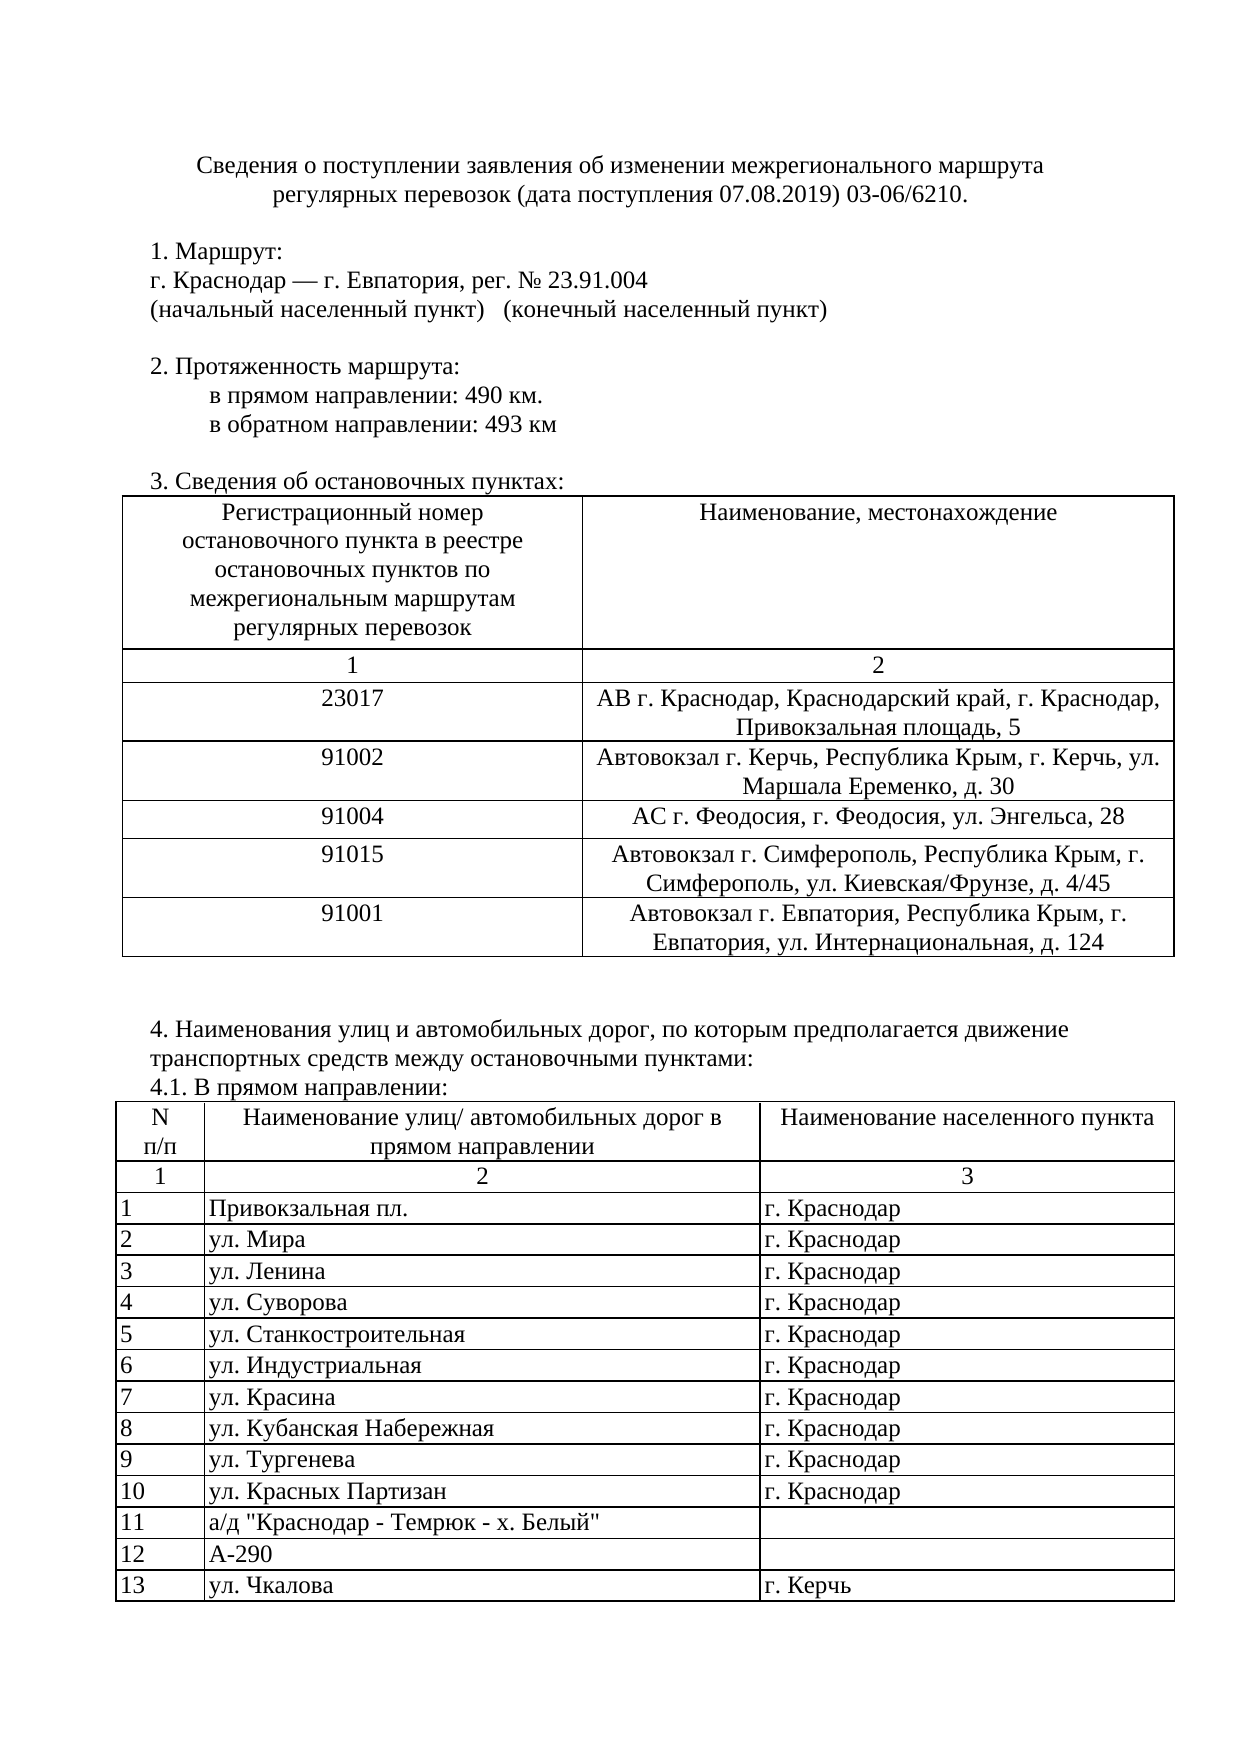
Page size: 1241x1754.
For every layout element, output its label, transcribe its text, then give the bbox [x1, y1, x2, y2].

table_cell 6 [117, 1350, 204, 1380]
table_cell г. Краснодар [761, 1256, 1174, 1286]
text г. Краснодар — г. Евпатория, рег. № 23.91.004 [150, 265, 1090, 294]
table_cell Автовокзал г. Симферополь, Республика Крым, г. Симферополь, ул. Киевская/Фрунзе, д. 4/45 [583, 839, 1173, 896]
table_cell ул. Станкостроительная [205, 1319, 759, 1349]
table_cell ул. Тургенева [205, 1445, 759, 1474]
table_header Наименование улиц/ автомобильных дорог в прямом направлении [205, 1102, 760, 1160]
text Сведения о поступлении заявления об изменении межрегионального маршрута регулярных перевозок (дата поступления 07.08.2019) 03-06/6210. [150, 150, 1090, 207]
table_cell 2 [583, 650, 1173, 681]
text 1. Маршрут: [150, 236, 1090, 265]
table_cell 1 [117, 1193, 204, 1223]
table_cell г. Керчь [761, 1571, 1174, 1600]
table_cell г. Краснодар [761, 1476, 1174, 1506]
text 3. Сведения об остановочных пунктах: [150, 466, 1090, 495]
text в прямом направлении: 490 км. [150, 380, 1090, 409]
table_cell АС г. Феодосия, г. Феодосия, ул. Энгельса, 28 [583, 801, 1173, 837]
table_cell 5 [117, 1319, 204, 1349]
table_cell ул. Чкалова [205, 1571, 759, 1600]
table_cell г. Краснодар [761, 1319, 1174, 1349]
table_cell 2 [117, 1225, 204, 1254]
table_cell ул. Красина [205, 1382, 759, 1412]
table_cell 11 [117, 1508, 204, 1537]
table_header N п/п [117, 1102, 204, 1160]
table_cell 91001 [123, 898, 582, 956]
text 2. Протяженность маршрута: [150, 351, 1090, 380]
table_cell 7 [117, 1382, 204, 1412]
table_header Наименование, местонахождение [583, 497, 1173, 648]
text в обратном направлении: 493 км [150, 409, 1090, 437]
table_cell Автовокзал г. Керчь, Республика Крым, г. Керчь, ул. Маршала Еременко, д. 30 [583, 742, 1173, 799]
table_cell 12 [117, 1539, 204, 1569]
table_cell 91002 [123, 742, 582, 799]
table_cell г. Краснодар [761, 1225, 1174, 1254]
table_cell ул. Индустриальная [205, 1350, 759, 1380]
table_cell 3 [761, 1162, 1174, 1191]
table_cell г. Краснодар [761, 1382, 1174, 1412]
table_cell г. Краснодар [761, 1350, 1174, 1380]
table_cell г. Краснодар [761, 1445, 1174, 1474]
table_cell ул. Мира [205, 1225, 759, 1254]
table_cell ул. Суворова [205, 1287, 759, 1317]
table_cell 2 [205, 1162, 759, 1191]
table_cell ул. Ленина [205, 1256, 759, 1286]
text 4.1. В прямом направлении: [150, 1072, 1090, 1101]
table_cell 9 [117, 1445, 204, 1474]
table_cell 1 [123, 650, 582, 681]
table_header Регистрационный номер остановочного пункта в реестре остановочных пунктов по межрегиональным маршрутам регулярных перевозок [123, 497, 582, 648]
table_cell 8 [117, 1413, 204, 1443]
table_cell 3 [117, 1256, 204, 1286]
table_cell 23017 [123, 683, 582, 740]
table_cell 13 [117, 1571, 204, 1600]
table_header Наименование населенного пункта [761, 1102, 1174, 1160]
table_cell [761, 1539, 1174, 1569]
table_cell АВ г. Краснодар, Краснодарский край, г. Краснодар, Привокзальная площадь, 5 [583, 683, 1173, 740]
table_cell ул. Кубанская Набережная [205, 1413, 759, 1443]
table_cell г. Краснодар [761, 1193, 1174, 1223]
table_cell 91015 [123, 839, 582, 896]
text (начальный населенный пункт) (конечный населенный пункт) [150, 294, 1090, 322]
table_cell 4 [117, 1287, 204, 1317]
table_cell [761, 1508, 1174, 1537]
table_cell ул. Красных Партизан [205, 1476, 759, 1506]
table_cell 10 [117, 1476, 204, 1506]
table_cell 1 [117, 1162, 204, 1191]
table_cell а/д "Краснодар - Темрюк - х. Белый" [205, 1508, 759, 1537]
table_cell г. Краснодар [761, 1413, 1174, 1443]
text 4. Наименования улиц и автомобильных дорог, по которым предполагается движение транспортных средств между остановочными пунктами: [150, 1014, 1090, 1072]
table_cell Привокзальная пл. [205, 1193, 759, 1223]
table_cell г. Краснодар [761, 1287, 1174, 1317]
table_cell 91004 [123, 801, 582, 837]
table_cell Автовокзал г. Евпатория, Республика Крым, г. Евпатория, ул. Интернациональная, д. 124 [583, 898, 1173, 956]
table_cell А-290 [205, 1539, 759, 1569]
